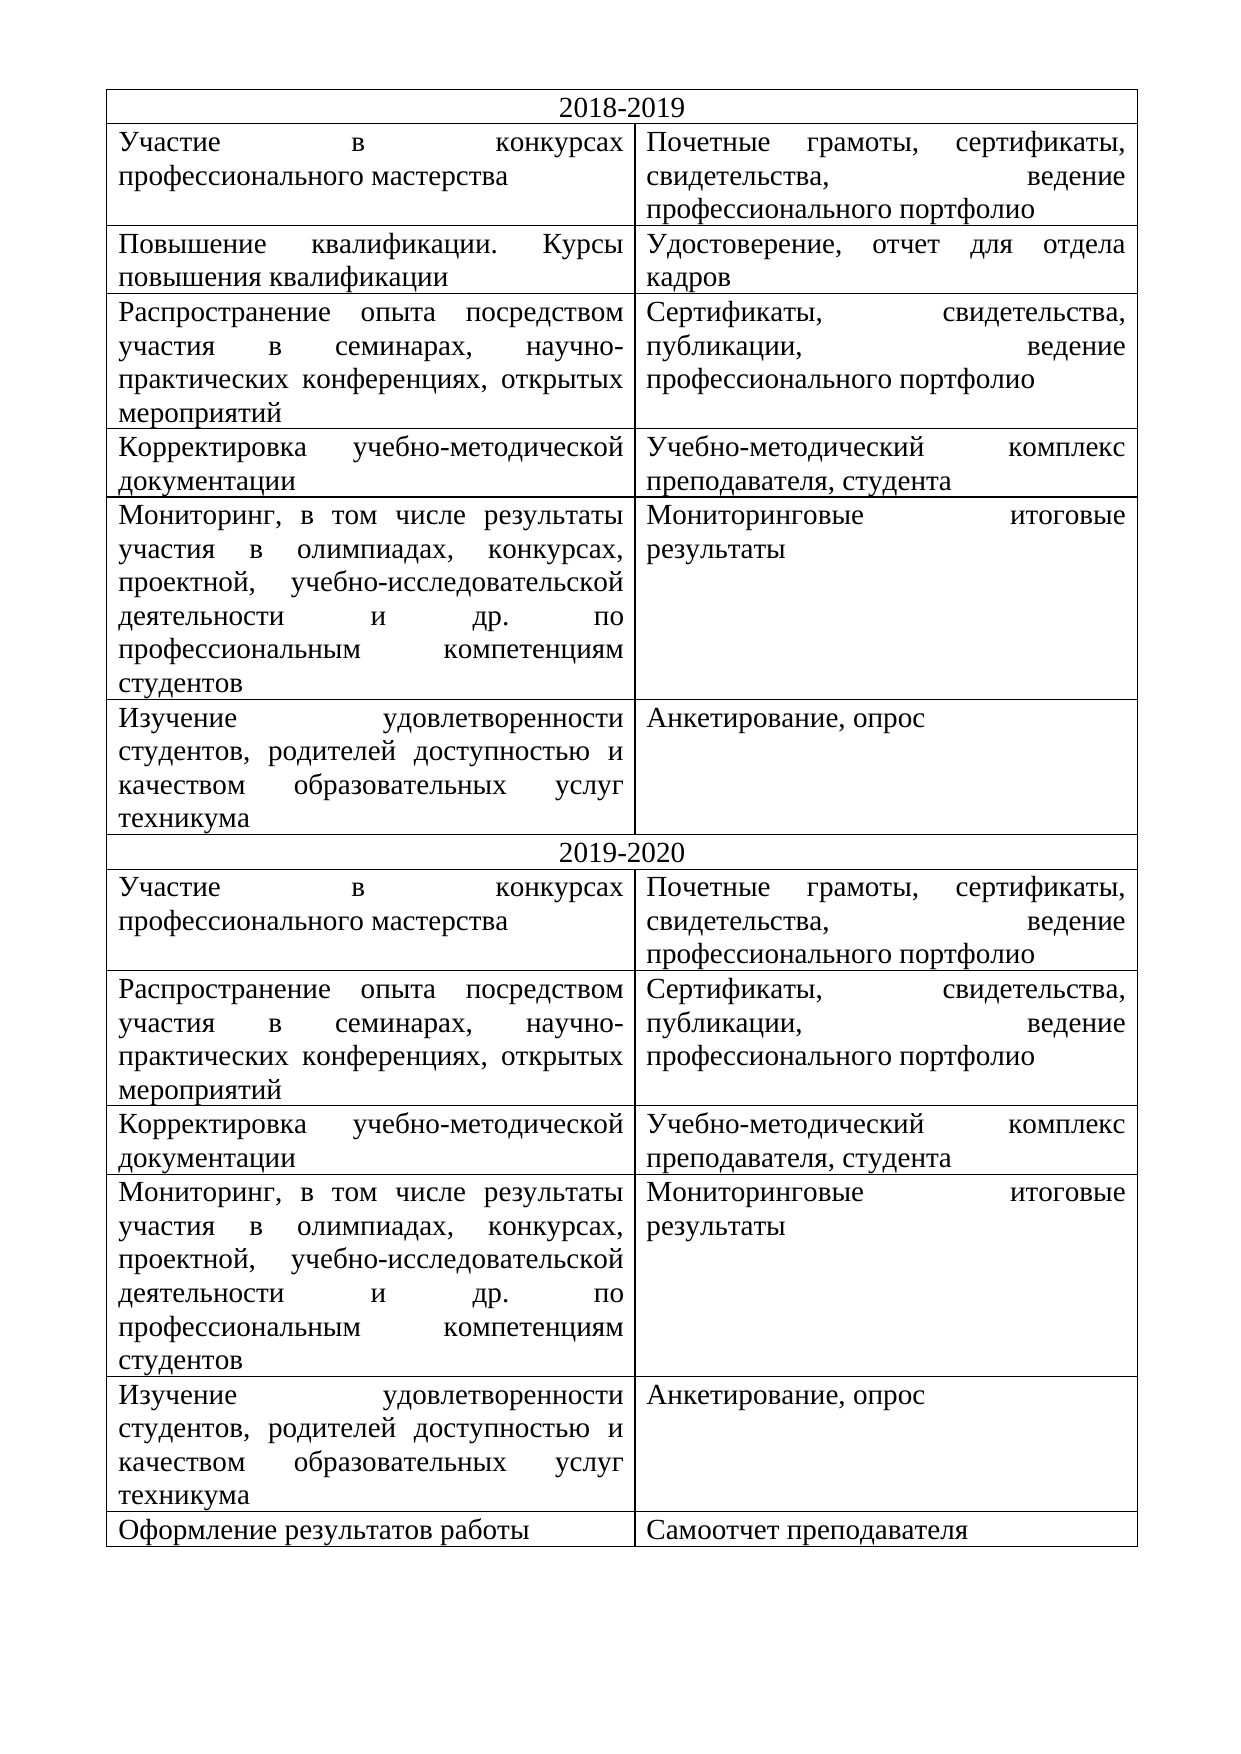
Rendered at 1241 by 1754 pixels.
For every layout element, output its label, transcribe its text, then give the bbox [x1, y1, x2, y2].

table_cell Сертификаты, свидетельства, публикации, ведение профессионального портфолио [636, 971, 1137, 1105]
table_cell Изучение удовлетворенности студентов, родителей доступностью и качеством образовательных услуг техникума [107, 1377, 634, 1511]
table_cell Учебно-методический комплекс преподавателя, студента [636, 429, 1137, 496]
table_cell Мониторинговые итоговые результаты [636, 498, 1137, 699]
table_cell Мониторинг, в том числе результаты участия в олимпиадах, конкурсах, проектной, учебно-исследовательской деятельности и др. по профессиональным компетенциям студентов [107, 1175, 634, 1376]
table_cell Корректировка учебно-методической документации [107, 429, 634, 496]
table_cell Оформление результатов работы [107, 1512, 634, 1546]
table_cell Повышение квалификации. Курсы повышения квалификации [107, 226, 634, 293]
table_cell 2019-2020 [107, 835, 1137, 868]
table_cell Распространение опыта посредством участия в семинарах, научно-практических конференциях, открытых мероприятий [107, 971, 634, 1105]
table_cell Почетные грамоты, сертификаты, свидетельства, ведение профессионального портфолио [636, 870, 1137, 970]
table_cell Анкетирование, опрос [636, 1377, 1137, 1511]
table_cell Анкетирование, опрос [636, 700, 1137, 834]
table_cell Почетные грамоты, сертификаты, свидетельства, ведение профессионального портфолио [636, 124, 1137, 225]
table_cell Корректировка учебно-методической документации [107, 1106, 634, 1173]
table_cell Мониторинг, в том числе результаты участия в олимпиадах, конкурсах, проектной, учебно-исследовательской деятельности и др. по профессиональным компетенциям студентов [107, 498, 634, 699]
table_cell Удостоверение, отчет для отдела кадров [636, 226, 1137, 293]
table_cell Участие в конкурсах профессионального мастерства [107, 124, 634, 225]
table_cell Участие в конкурсах профессионального мастерства [107, 870, 634, 970]
table_cell Учебно-методический комплекс преподавателя, студента [636, 1106, 1137, 1173]
table_cell Самоотчет преподавателя [636, 1512, 1137, 1546]
table_cell Распространение опыта посредством участия в семинарах, научно-практических конференциях, открытых мероприятий [107, 294, 634, 428]
table_cell 2018-2019 [107, 90, 1137, 123]
table_cell Изучение удовлетворенности студентов, родителей доступностью и качеством образовательных услуг техникума [107, 700, 634, 834]
table_cell Сертификаты, свидетельства, публикации, ведение профессионального портфолио [636, 294, 1137, 428]
table_cell Мониторинговые итоговые результаты [636, 1175, 1137, 1376]
